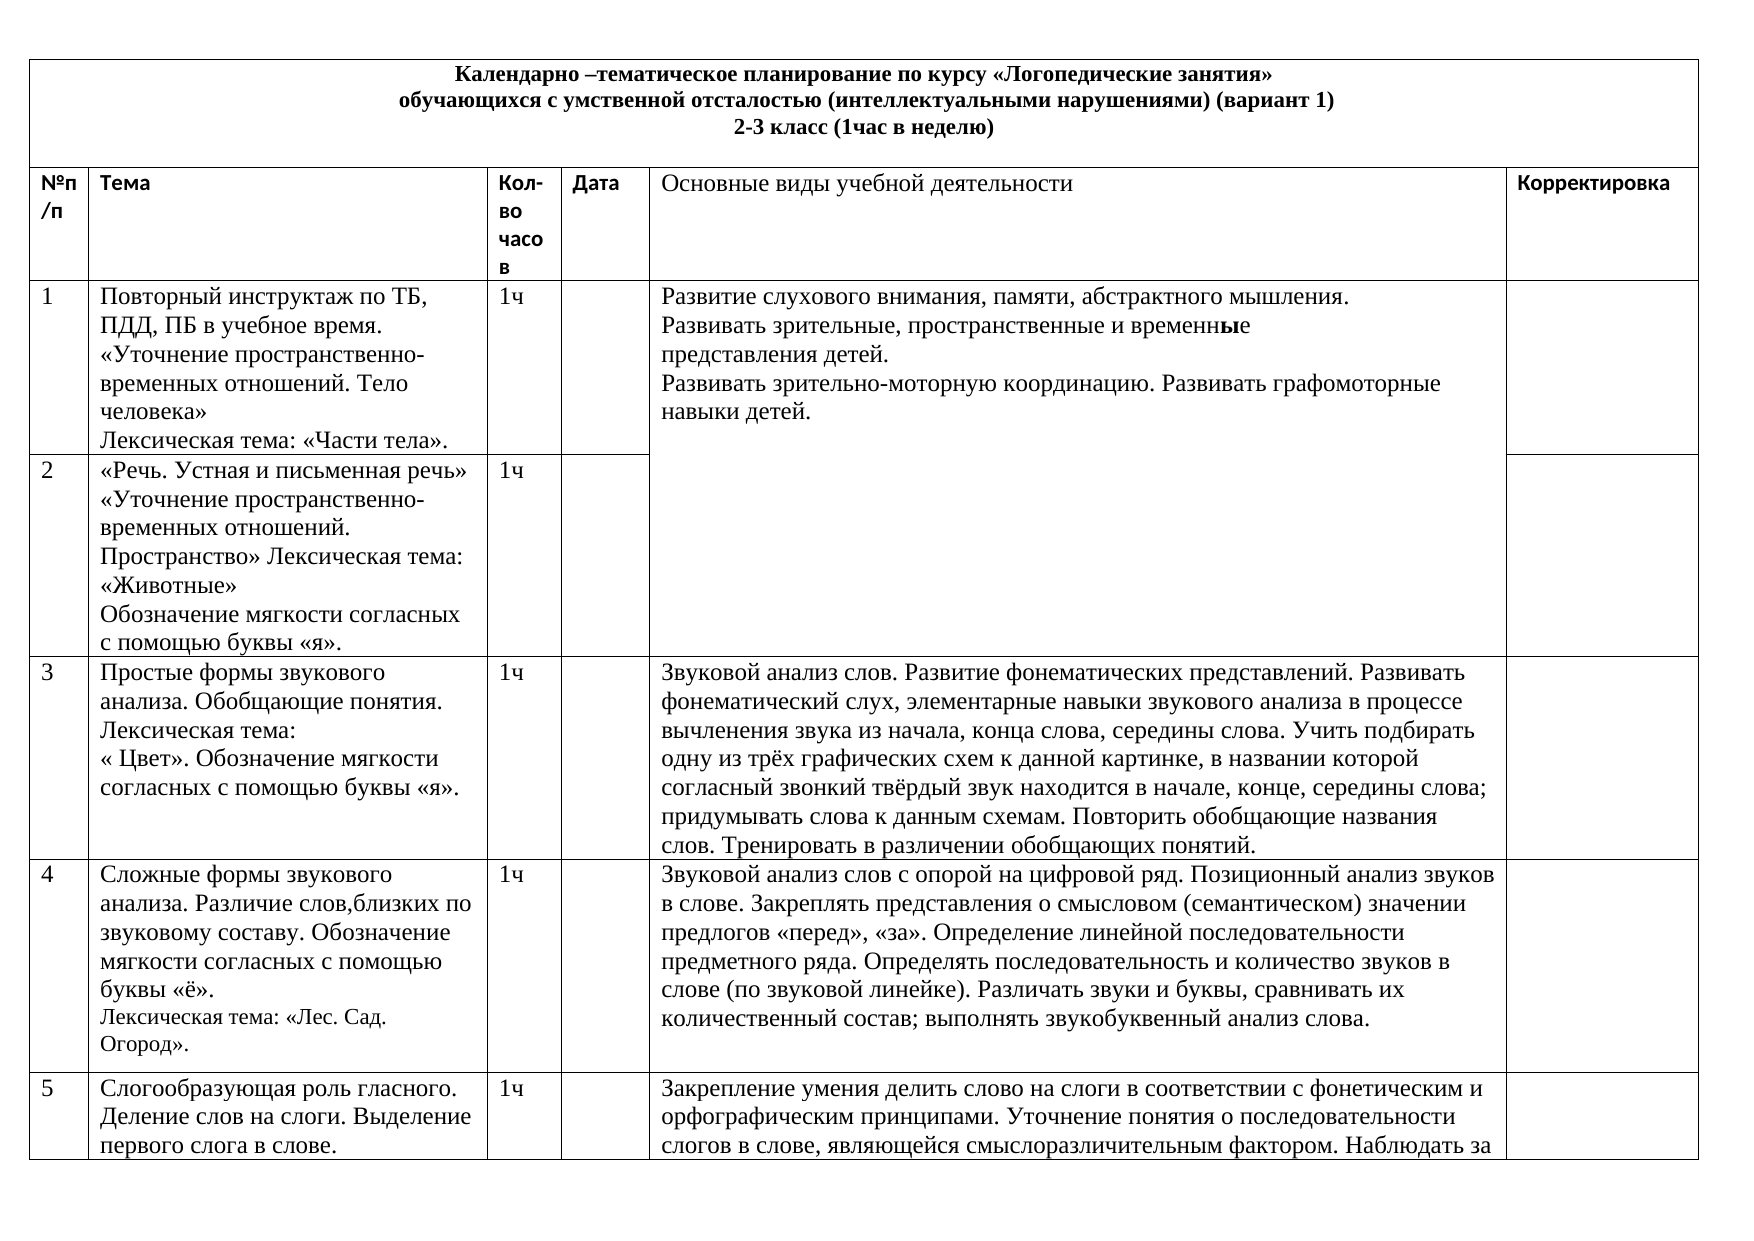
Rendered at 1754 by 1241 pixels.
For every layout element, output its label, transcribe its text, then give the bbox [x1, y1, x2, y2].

table_cell Звуковой анализ слов с опорой на цифровой ряд. Позиционный анализ звуков в слове. Закреплять представления о смысловом (семантическом) значении предлогов «перед», «за». Определение линейной последовательности предметного ряда. Определять последовательность и количество звуков в слове (по звуковой линейке). Различать звуки и буквы, сравнивать их количественный состав; выполнять звукобуквенный анализ слова. [650, 860, 1506, 1072]
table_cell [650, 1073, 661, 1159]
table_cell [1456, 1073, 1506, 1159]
table_cell [562, 281, 649, 454]
table_cell Простые формы звукового анализа. Обобщающие понятия. Лексическая тема: « Цвет». Обозначение мягкости согласных с помощью буквы «я». [89, 657, 487, 858]
table_cell 1ч [488, 1073, 561, 1159]
table_cell 1ч [488, 860, 561, 1072]
table_cell [1507, 1073, 1698, 1159]
table_cell Корректировка [1507, 168, 1698, 280]
table_header Календарно –тематическое планирование по курсу «Логопедические занятия» обучающихся с умственной отсталостью (интеллектуальными нарушениями) (вариант 1) 2-3 класс (1час в неделю) [30, 60, 1698, 167]
table_cell [1507, 281, 1698, 454]
table_cell 5 [30, 1073, 88, 1159]
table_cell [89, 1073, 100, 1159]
table_cell Звуковой анализ слов. Развитие фонематических представлений. Развивать фонематический слух, элементарные навыки звукового анализа в процессе вычленения звука из начала, конца слова, середины слова. Учить подбирать одну из трёх графических схем к данной картинке, в названии которой согласный звонкий твёрдый звук находится в начале, конце, середины слова; придумывать слова к данным схемам. Повторить обобщающие названия слов. Тренировать в различении обобщающих понятий. [650, 657, 1506, 858]
table_cell Тема [89, 168, 487, 280]
table_cell Сложные формы звукового анализа. Различие слов,близких по звуковому составу. Обозначение мягкости согласных с помощью буквы «ё». Лексическая тема: «Лес. Сад. Огород». [89, 860, 487, 1072]
table_cell Повторный инструктаж по ТБ, ПДД, ПБ в учебное время. «Уточнение пространственно-временных отношений. Тело человека» Лексическая тема: «Части тела». [89, 281, 487, 454]
table_cell [562, 657, 649, 858]
table_cell 1 [30, 281, 88, 454]
table_cell [1507, 455, 1698, 656]
table_cell 1ч [488, 455, 561, 656]
table_cell 2 [30, 455, 88, 656]
table_cell «Речь. Устная и письменная речь» «Уточнение пространственно-временных отношений. Пространство» Лексическая тема: «Животные» Обозначение мягкости согласных с помощью буквы «я». [89, 455, 487, 656]
table_cell Развитие слухового внимания, памяти, абстрактного мышления. Развивать зрительные, пространственные и временные представления детей. Развивать зрительно-моторную координацию. Развивать графомоторные навыки детей. [650, 281, 1506, 656]
table_cell Кол-во часов [488, 168, 561, 280]
table_cell [562, 455, 649, 656]
table_cell 4 [30, 860, 88, 1072]
table_cell 1ч [488, 657, 561, 858]
table_cell [562, 860, 649, 1072]
table_cell №п/п [30, 168, 88, 280]
table_cell [562, 1073, 649, 1159]
table_cell Основные виды учебной деятельности [650, 168, 1506, 280]
table_cell Дата [562, 168, 649, 280]
table_cell 1ч [488, 281, 561, 454]
table_cell [1507, 860, 1698, 1072]
table_cell [1507, 657, 1698, 858]
table_cell 3 [30, 657, 88, 858]
